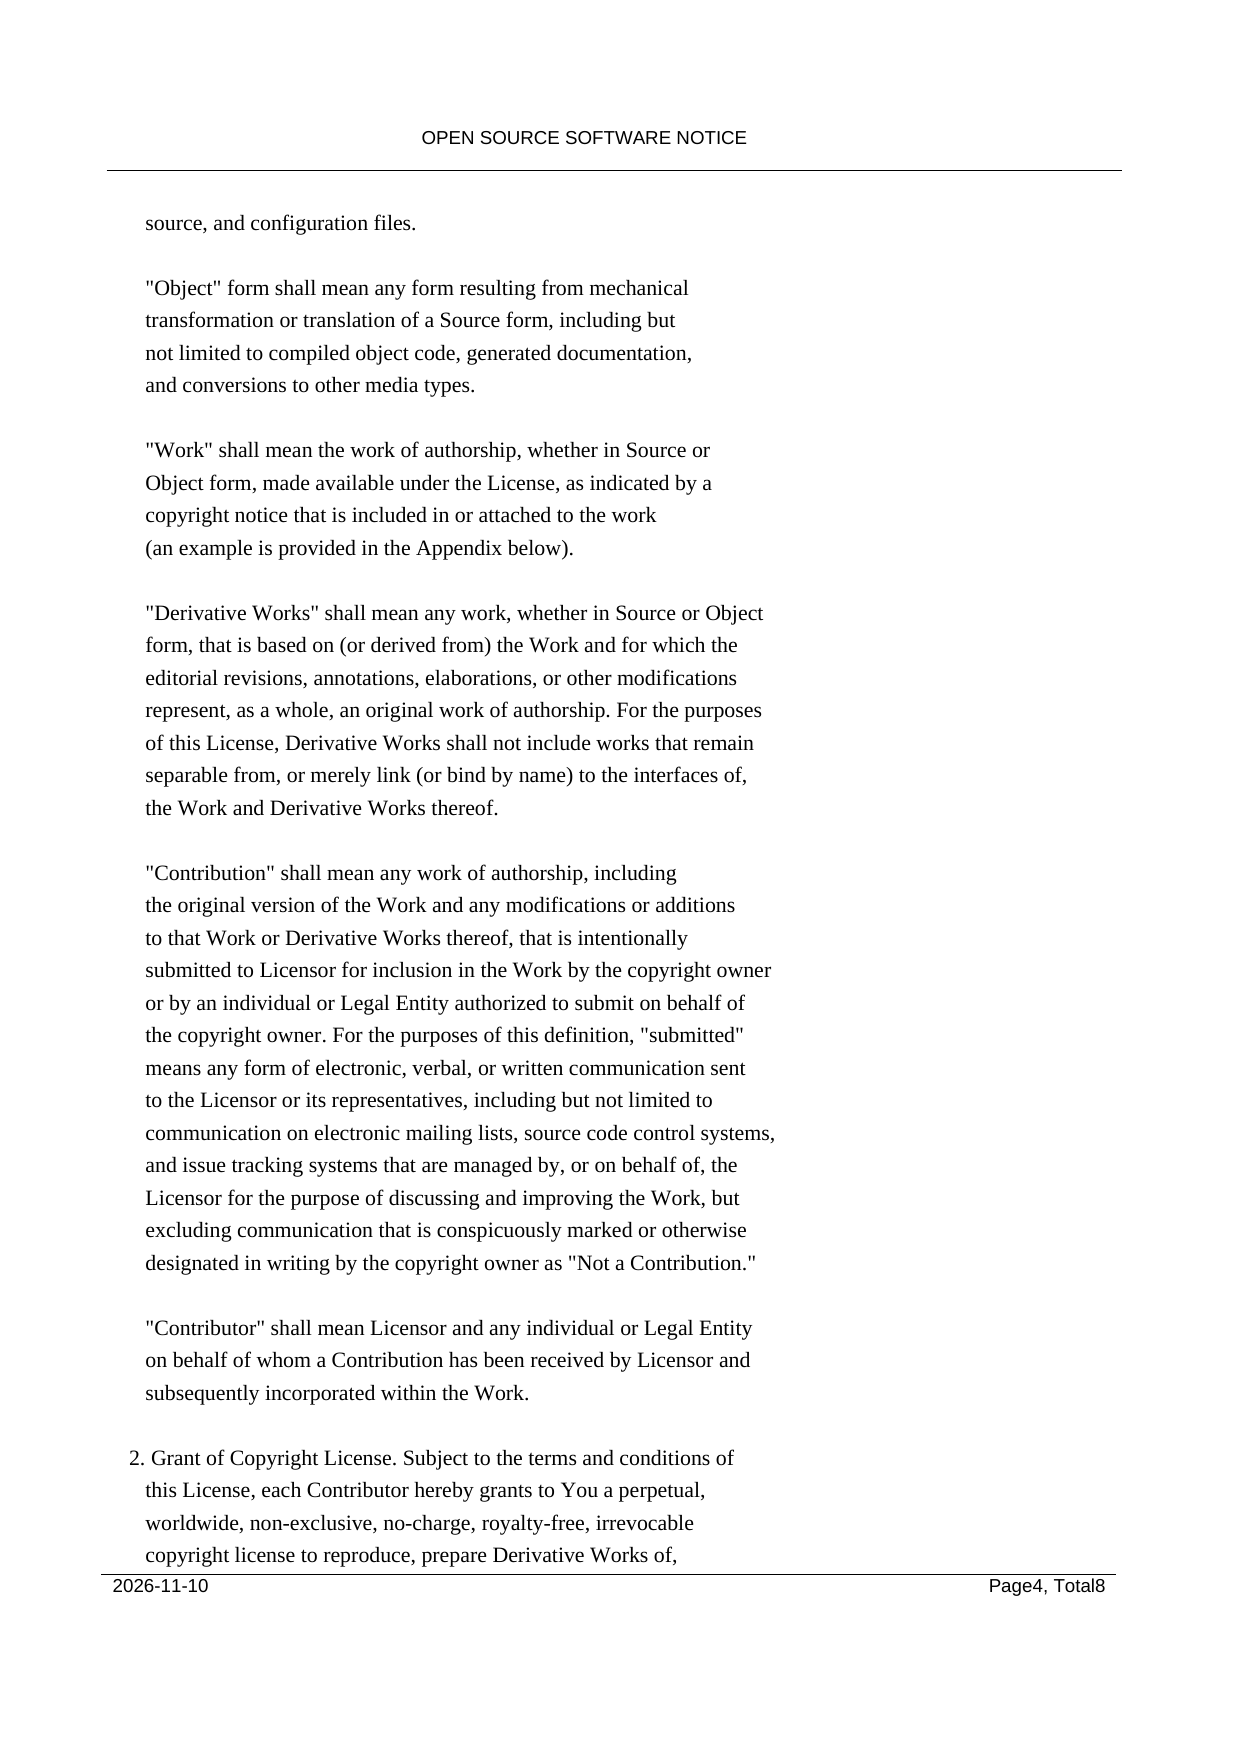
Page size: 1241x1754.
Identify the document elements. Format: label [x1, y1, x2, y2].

text [112, 206, 1128, 1571]
